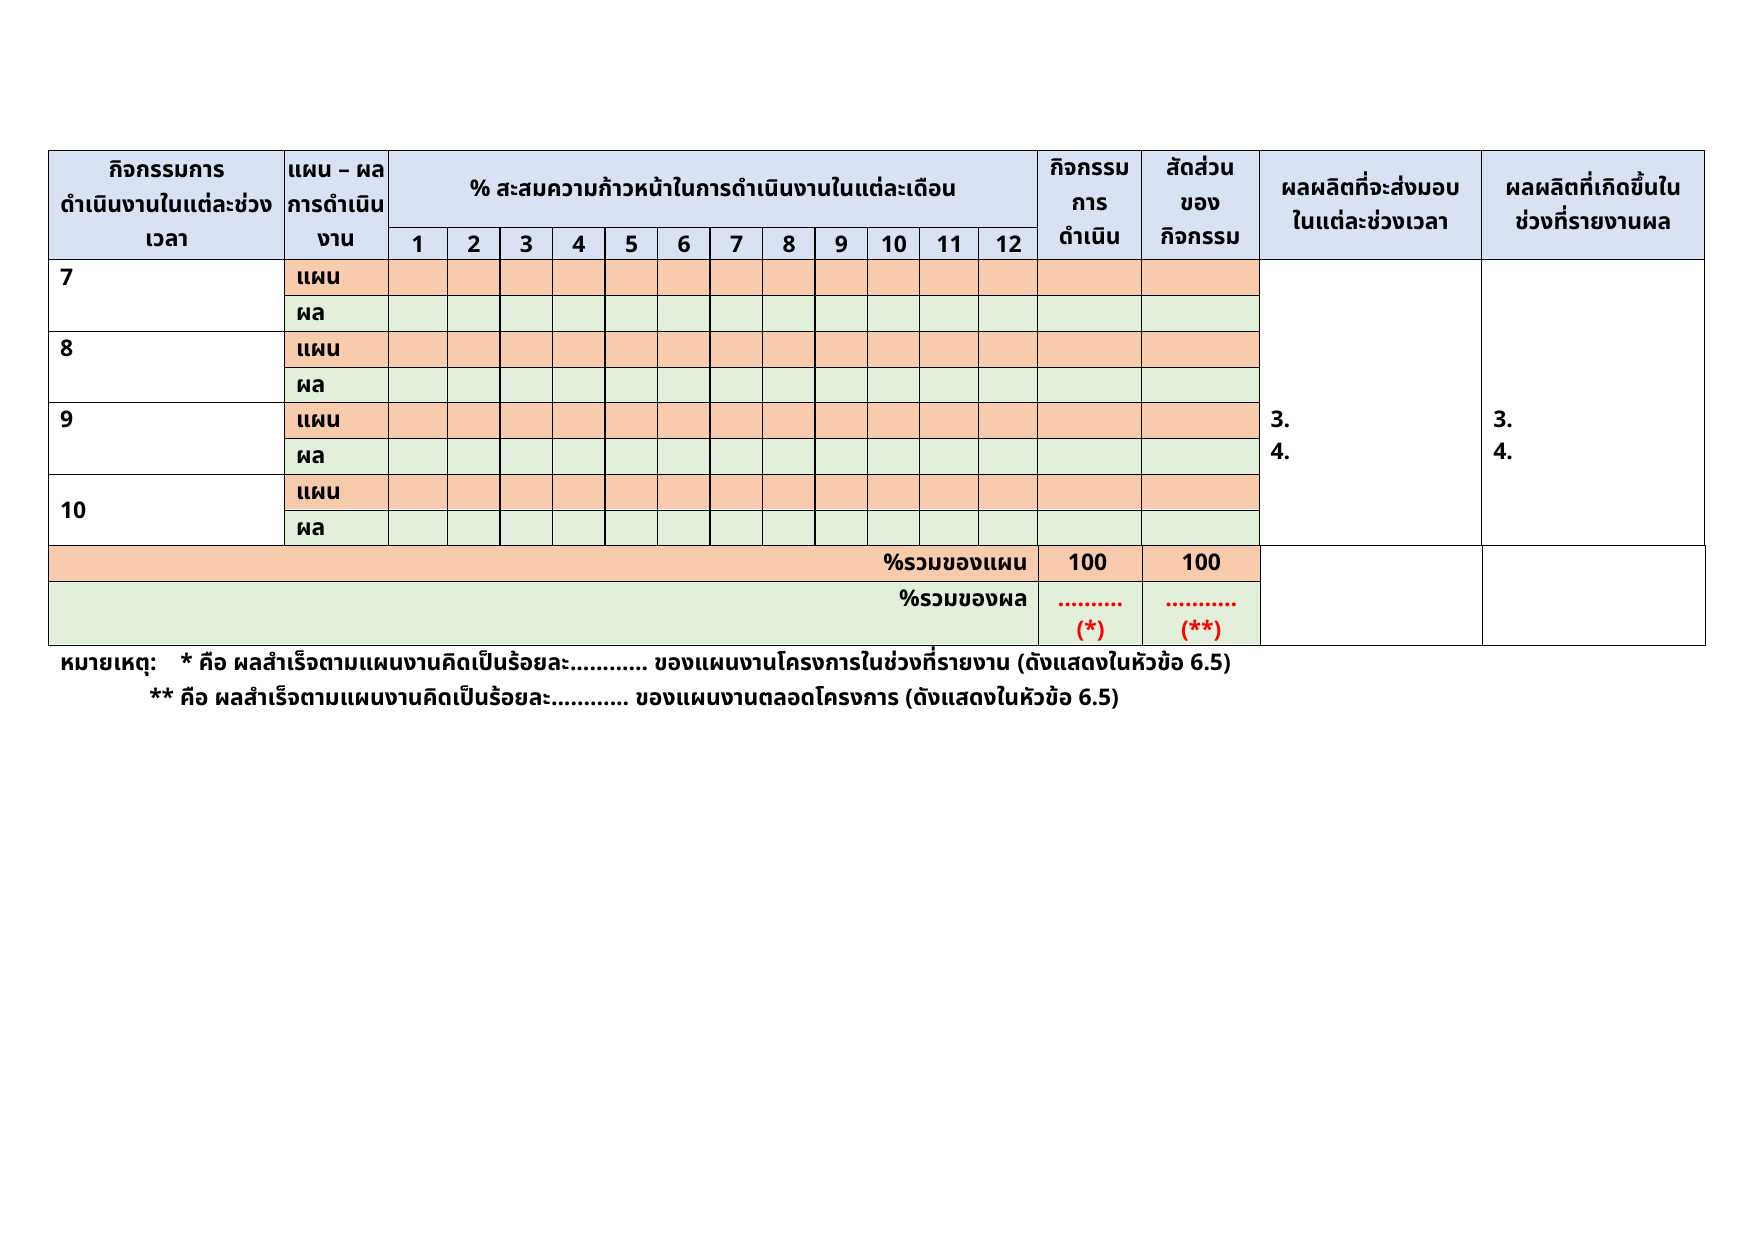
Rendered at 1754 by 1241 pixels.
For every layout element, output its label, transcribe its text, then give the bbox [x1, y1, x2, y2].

table_cell [389, 260, 447, 295]
table_cell [920, 403, 978, 438]
table_cell [448, 475, 499, 509]
table_cell 12 [979, 228, 1037, 259]
table_cell [979, 475, 1037, 509]
table_cell [920, 260, 978, 295]
table_cell [553, 368, 604, 402]
table_cell %รวมของแผน [49, 546, 1038, 581]
table_cell 3 [501, 228, 552, 259]
table_cell [501, 260, 552, 295]
table_cell [816, 439, 867, 474]
table_cell [606, 511, 657, 545]
table_cell [711, 403, 762, 438]
table_cell [1142, 332, 1259, 367]
table_cell [553, 475, 604, 509]
table_cell [1142, 439, 1259, 474]
table_cell [816, 260, 867, 295]
table_cell [389, 403, 447, 438]
table_cell [501, 332, 552, 367]
table_cell [763, 260, 814, 295]
table_cell [448, 511, 499, 545]
table_cell [501, 403, 552, 438]
table_cell [920, 332, 978, 367]
table_cell [553, 439, 604, 474]
table_cell 9 [816, 228, 867, 259]
table_cell [448, 439, 499, 474]
table_cell ผล [285, 296, 388, 331]
table_cell [816, 403, 867, 438]
table_cell 1 [389, 228, 447, 259]
table_cell 6 [658, 228, 709, 259]
table_cell 100 [1039, 546, 1142, 581]
table_cell [1038, 439, 1141, 474]
table_cell [920, 368, 978, 402]
table_cell [1142, 368, 1259, 402]
table_cell ………. (*) [1039, 582, 1142, 644]
table_cell [920, 511, 978, 545]
table_cell [553, 332, 604, 367]
table_cell 4 [553, 228, 604, 259]
table_cell [501, 475, 552, 509]
table_cell แผน [285, 403, 388, 438]
table_cell [920, 475, 978, 509]
table_cell [711, 296, 762, 331]
table_cell 100 [1143, 546, 1260, 581]
table_cell [658, 296, 709, 331]
table_cell [501, 511, 552, 545]
table_cell [979, 332, 1037, 367]
table_cell 5 [606, 228, 657, 259]
table_cell [389, 368, 447, 402]
table_cell [1261, 546, 1482, 644]
table_cell [553, 511, 604, 545]
table_cell [816, 368, 867, 402]
table_cell [658, 511, 709, 545]
table_cell [816, 475, 867, 509]
table_cell 10 [868, 228, 919, 259]
table_cell [658, 475, 709, 509]
table_cell [868, 439, 919, 474]
table_cell [553, 296, 604, 331]
table_cell [658, 403, 709, 438]
table_cell [606, 260, 657, 295]
table_cell [1142, 475, 1259, 509]
table_cell [711, 439, 762, 474]
table_cell [979, 403, 1037, 438]
table_cell [711, 332, 762, 367]
table_header กิจกรรมการ ดำเนินงานในแต่ละช่วงเวลา [49, 151, 284, 259]
table_cell [553, 260, 604, 295]
table_cell ผล [285, 511, 388, 545]
table_cell 11 [920, 228, 978, 259]
table_cell [1038, 368, 1141, 402]
table_cell [1142, 296, 1259, 331]
table_cell [553, 403, 604, 438]
table_cell [979, 260, 1037, 295]
table_cell [448, 403, 499, 438]
table_cell แผน [285, 260, 388, 295]
table_cell [1038, 511, 1141, 545]
table_cell ผล [285, 439, 388, 474]
table_cell [979, 439, 1037, 474]
table_cell หมายเหตุ: * คือ ผลสำเร็จตามแผนงานคิดเป็นร้อยละ............ ของแผนงานโครงการในช่วงที่รายงาน (ดังแสดงในหัวข้อ 6.5) ** คือ ผลสำเร็จตามแผนงานคิดเป็นร้อยละ............ ของแผนงานตลอดโครงการ (ดังแสดงในหัวข้อ 6.5) [49, 646, 1706, 746]
table_cell แผน [285, 475, 388, 509]
table_cell [868, 332, 919, 367]
table_cell [711, 260, 762, 295]
table_cell [816, 296, 867, 331]
table_cell [763, 332, 814, 367]
table_cell [1038, 475, 1141, 509]
table_cell [606, 475, 657, 509]
table_cell [448, 332, 499, 367]
table_cell [868, 296, 919, 331]
table_cell [816, 511, 867, 545]
table_cell 7 [711, 228, 762, 259]
table_cell ……….. (**) [1143, 582, 1260, 644]
table_cell [448, 368, 499, 402]
table_cell [711, 511, 762, 545]
table_header กิจกรรมการดำเนินงานสะสม (%) (*) [1038, 151, 1141, 259]
table_cell [501, 368, 552, 402]
table_cell [1038, 260, 1141, 295]
table_cell [448, 260, 499, 295]
table_cell 10 [49, 475, 284, 545]
table_cell [389, 511, 447, 545]
table_cell %รวมของผล [49, 582, 1038, 644]
table_cell [763, 296, 814, 331]
table_cell [658, 332, 709, 367]
table_cell [763, 475, 814, 509]
table_cell [920, 439, 978, 474]
table_cell [979, 296, 1037, 331]
table_cell [658, 260, 709, 295]
table_cell [763, 511, 814, 545]
table_cell [920, 296, 978, 331]
table_cell [606, 403, 657, 438]
table_cell [763, 368, 814, 402]
table_cell [606, 368, 657, 402]
table_cell [763, 439, 814, 474]
table_cell 8 [763, 228, 814, 259]
table_header ผลผลิตที่จะส่งมอบในแต่ละช่วงเวลา [1260, 151, 1481, 259]
table_header ผลผลิตที่เกิดขึ้นในช่วงที่รายงานผล [1482, 151, 1704, 259]
table_cell [658, 368, 709, 402]
table_cell [979, 368, 1037, 402]
table_cell [389, 296, 447, 331]
table_cell แผน [285, 332, 388, 367]
table_cell [389, 475, 447, 509]
table_cell [763, 403, 814, 438]
table_cell [868, 403, 919, 438]
table_header สัดส่วนของกิจกรรมต่อภาพรวมของโครงการ (%) (**) [1142, 151, 1259, 259]
table_cell ผล [285, 368, 388, 402]
table_cell [1142, 260, 1259, 295]
table_cell 7 [49, 260, 284, 331]
table_header แผน – ผล การดำเนินงาน [285, 151, 388, 259]
table_cell [389, 439, 447, 474]
table_cell [501, 296, 552, 331]
table_cell [1483, 546, 1705, 644]
table_cell [1142, 511, 1259, 545]
table_cell [501, 439, 552, 474]
table_header % สะสมความก้าวหน้าในการดำเนินงานในแต่ละเดือน [389, 151, 1037, 227]
table_cell [816, 332, 867, 367]
table_cell [606, 439, 657, 474]
table_cell [606, 332, 657, 367]
table_cell 2 [448, 228, 499, 259]
table_cell [1038, 332, 1141, 367]
table_cell 9 [49, 403, 284, 474]
table_cell [868, 368, 919, 402]
table_cell 8 [49, 332, 284, 402]
table_cell [868, 511, 919, 545]
table_cell [1142, 403, 1259, 438]
table_cell [868, 260, 919, 295]
table_cell [979, 511, 1037, 545]
table_cell [448, 296, 499, 331]
table_cell [711, 368, 762, 402]
table_cell [658, 439, 709, 474]
table_cell [711, 475, 762, 509]
table_cell [389, 332, 447, 367]
table_cell [1038, 296, 1141, 331]
table_cell [606, 296, 657, 331]
table_cell [1038, 403, 1141, 438]
table_cell [868, 475, 919, 509]
